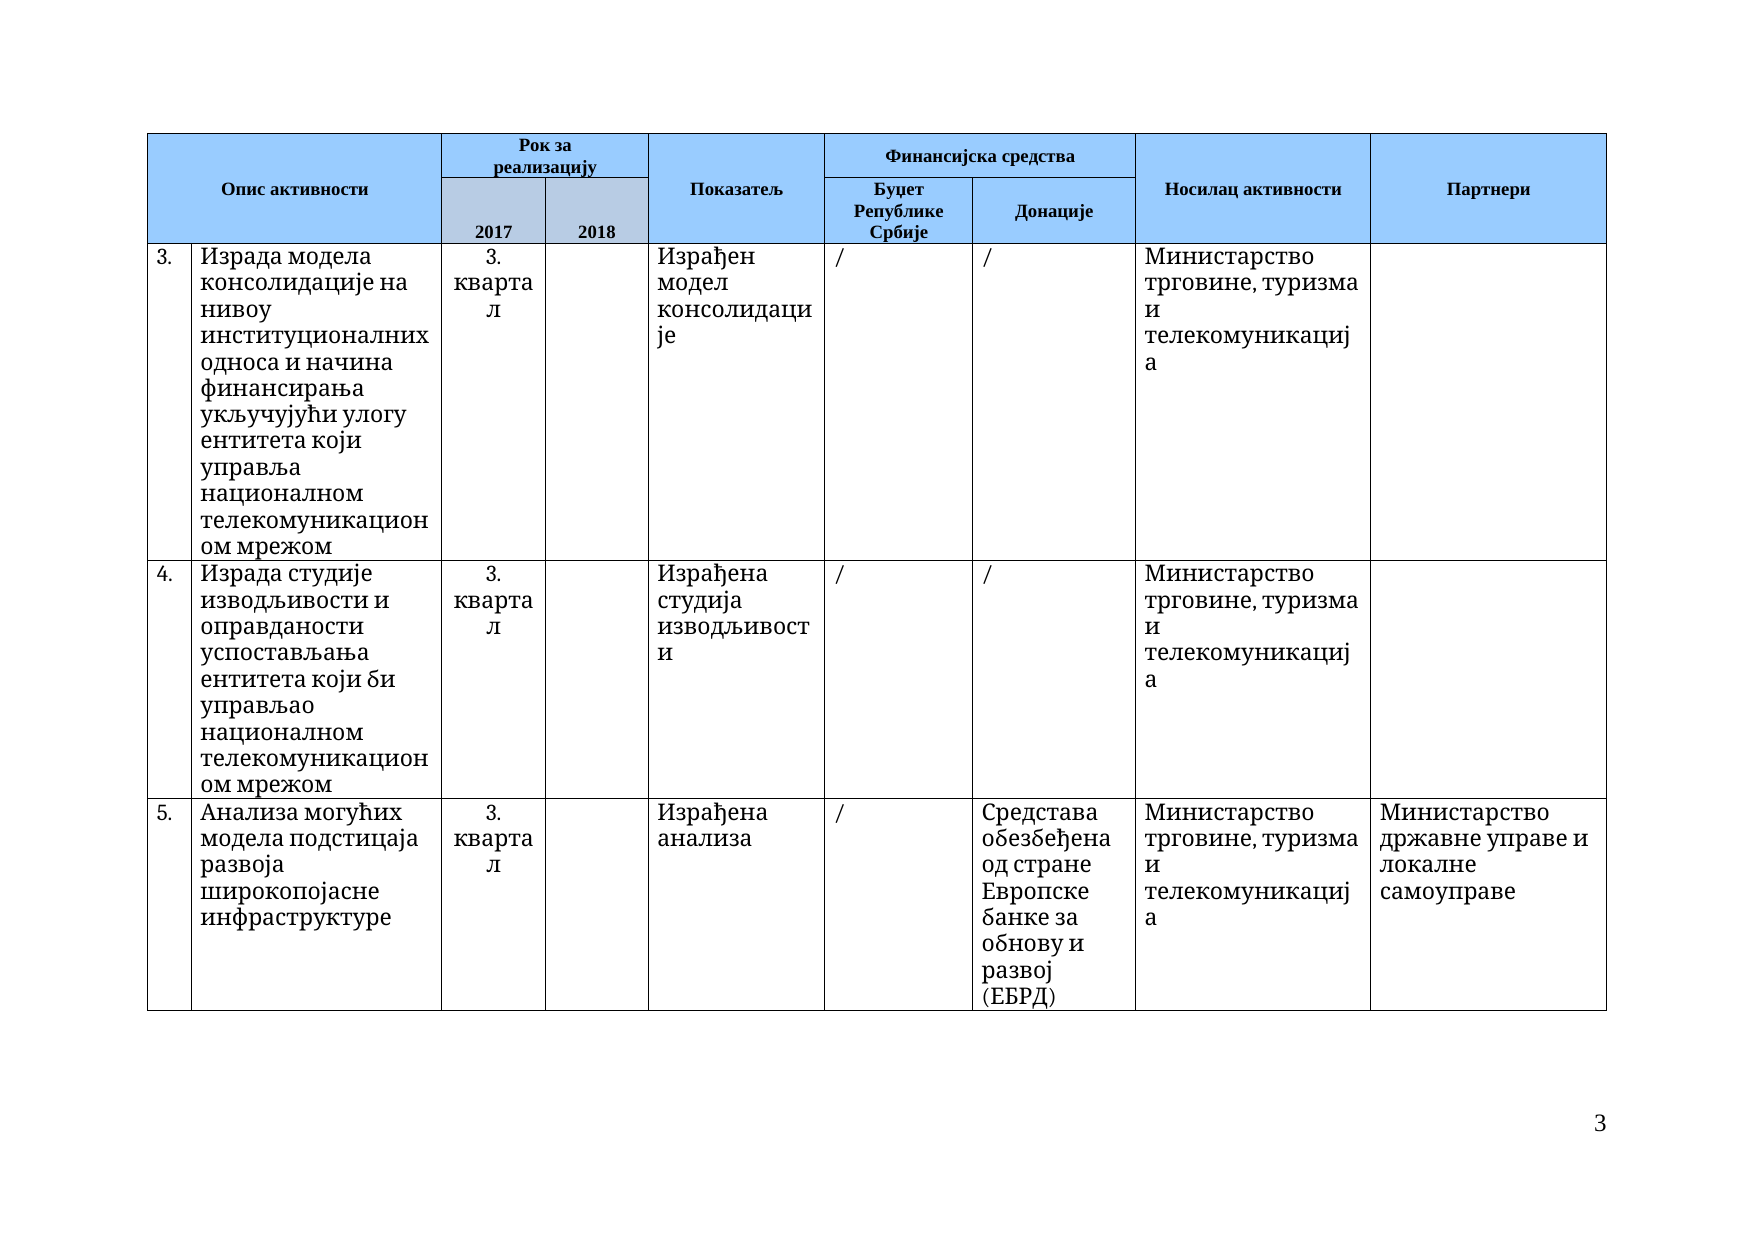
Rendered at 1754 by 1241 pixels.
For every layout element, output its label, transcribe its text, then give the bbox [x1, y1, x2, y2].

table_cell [1136, 244, 1370, 560]
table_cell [1136, 799, 1370, 1010]
table_cell / [973, 244, 1135, 560]
table_cell 2017 [442, 178, 545, 243]
table_cell [546, 244, 648, 560]
table_cell 2018 [546, 178, 648, 243]
table_cell 3. [148, 244, 191, 560]
table_header Показатељ [649, 134, 824, 243]
table_header Партнери [1371, 134, 1606, 243]
table_cell / [973, 561, 1135, 798]
table_cell 3. квартал [442, 799, 545, 1010]
table_cell [1371, 561, 1606, 798]
table_cell Буџет Републике Србије [825, 178, 972, 243]
table_cell Министарство трговине, туризма и телекомуникација [1136, 561, 1370, 798]
table_cell Израђена анализа [649, 799, 824, 1010]
table_cell Израђен модел консолидације [649, 244, 824, 560]
table_cell Донације [973, 178, 1135, 243]
table_cell 3. квартал [442, 244, 545, 560]
table_cell [1371, 244, 1606, 560]
table_cell / [825, 244, 972, 560]
table_cell / [825, 799, 972, 1010]
table_header Носилац активности [1136, 134, 1370, 243]
table_cell 5. [148, 799, 191, 1010]
table_cell 3. квартал [442, 561, 545, 798]
table_cell [546, 799, 648, 1010]
table_cell Израда модела консолидације на нивоу институционалних односа и начина финансирања укључујући улогу ентитета који управља националном телекомуникационом мрежом [192, 244, 441, 560]
table_cell 4. [148, 561, 191, 798]
table_cell Министарство државне управе и локалне самоуправе [1371, 799, 1606, 1010]
table_header Финансијска средства [825, 134, 1135, 177]
table_cell [546, 561, 648, 798]
table_cell Анализа могућих модела подстицаја развоја широкопојасне инфраструктуре [192, 799, 441, 1010]
table_cell Израђена студија изводљивости [649, 561, 824, 798]
table_header Опис активности [148, 134, 441, 243]
table_cell / [825, 561, 972, 798]
table_cell Израда студије изводљивости и оправданости успостављања ентитета који би управљао националном телекомуникационом мрежом [192, 561, 441, 798]
table_cell Средстава обезбеђена од стране Европске банке за обнову и развој (ЕБРД) [973, 799, 1135, 1010]
table_header Рок за реализацију [442, 134, 648, 177]
